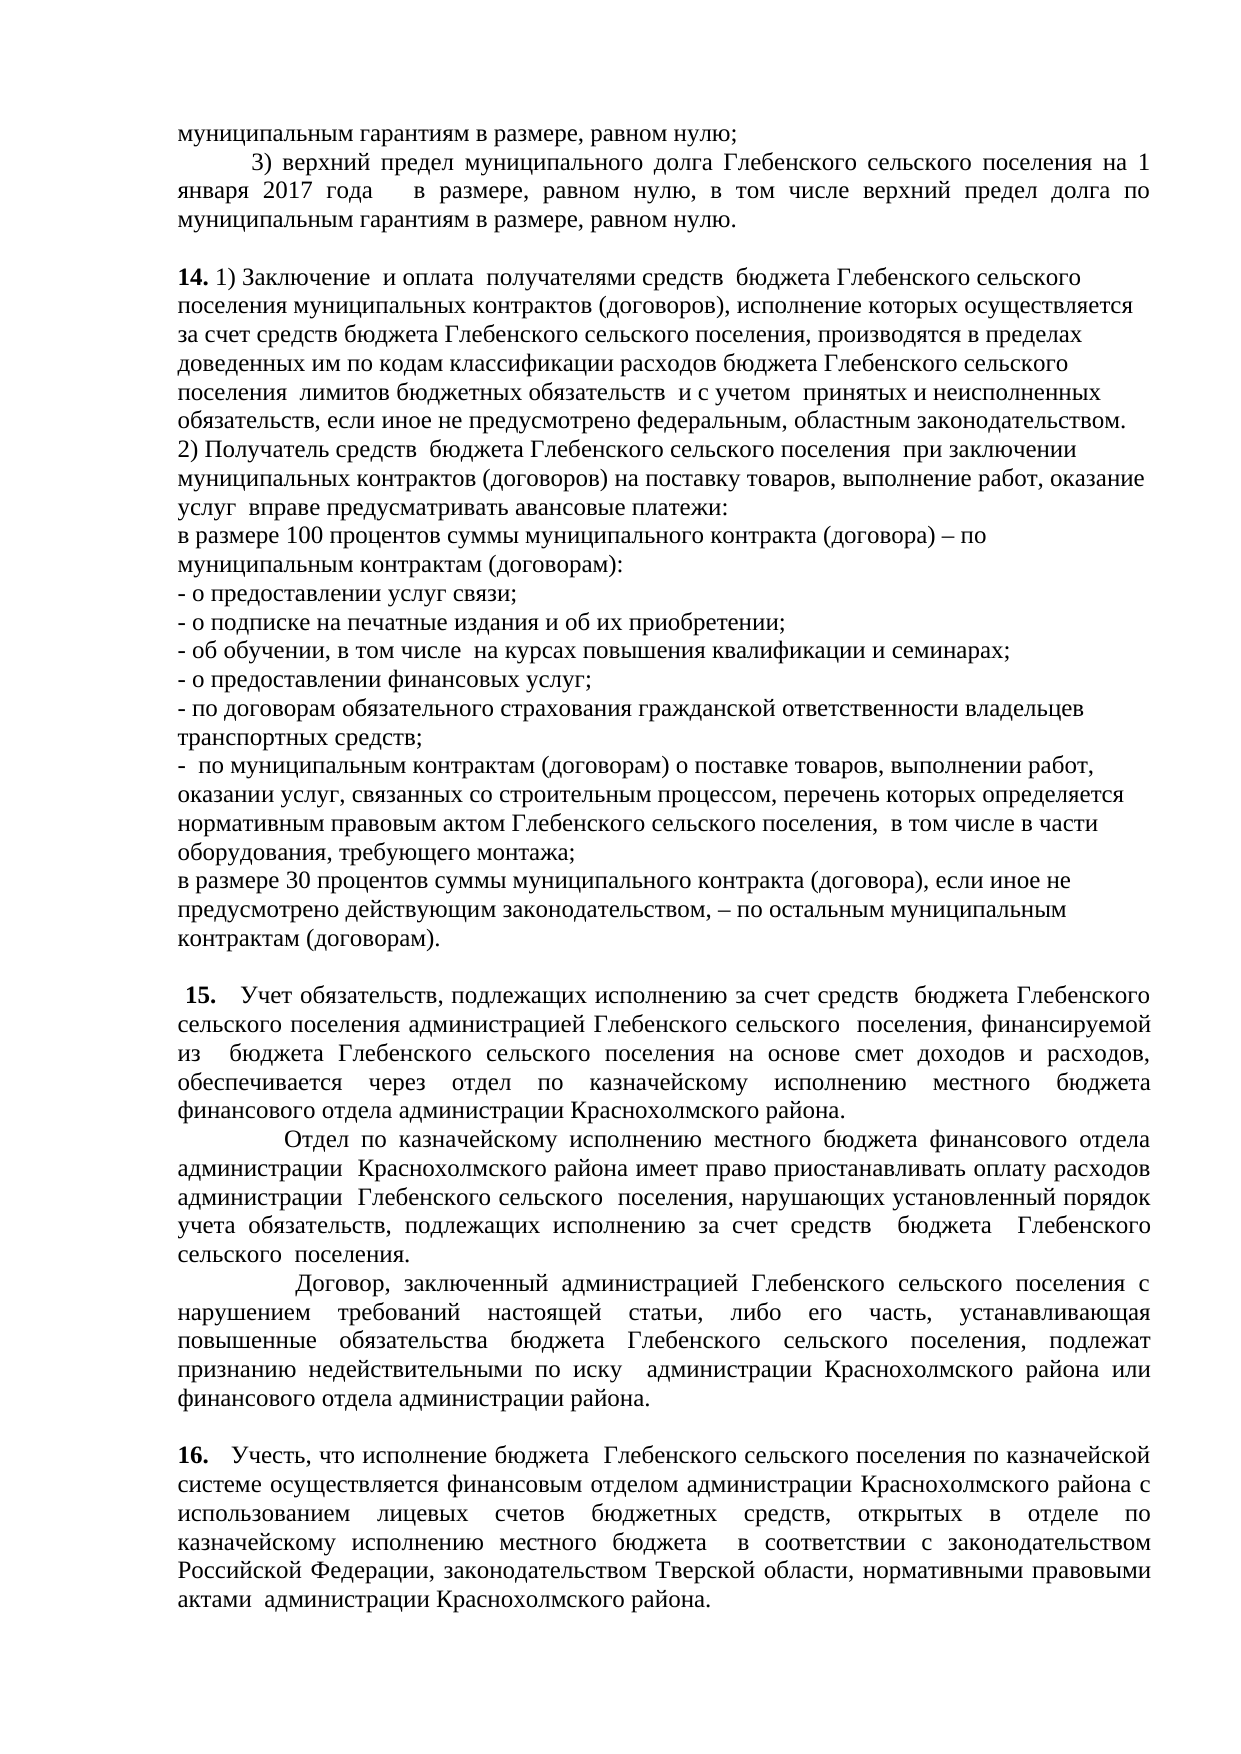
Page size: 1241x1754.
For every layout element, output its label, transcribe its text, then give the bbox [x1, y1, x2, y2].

text Договор, заключенный администрацией Глебенского сельского поселения с нарушением требований настоящей статьи, либо его часть, устанавливающая повышенные обязательства бюджета Глебенского сельского поселения, подлежат признанию недействительными по иску администрации Краснохолмского района или финансового отдела администрации района. [177, 1268, 1152, 1412]
text - о предоставлении услуг связи; [177, 578, 1152, 607]
text - по муниципальным контрактам (договорам) о поставке товаров, выполнении работ, оказании услуг, связанных со строительным процессом, перечень которых определяется нормативным правовым актом Глебенского сельского поселения, в том числе в части оборудования, требующего монтажа; [177, 751, 1152, 866]
text 3) верхний предел муниципального долга Глебенского сельского поселения на 1 января 2017 года в размере, равном нулю, в том числе верхний предел долга по муниципальным гарантиям в размере, равном нулю. [177, 147, 1152, 233]
text 15. Учет обязательств, подлежащих исполнению за счет средств бюджета Глебенского сельского поселения администрацией Глебенского сельского поселения, финансируемой из бюджета Глебенского сельского поселения на основе смет доходов и расходов, обеспечивается через отдел по казначейскому исполнению местного бюджета финансового отдела администрации Краснохолмского района. [177, 981, 1152, 1124]
text - об обучении, в том числе на курсах повышения квалификации и семинарах; [177, 636, 1152, 664]
text - по договорам обязательного страхования гражданской ответственности владельцев транспортных средств; [177, 693, 1152, 751]
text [177, 118, 1152, 147]
text 2) Получатель средств бюджета Глебенского сельского поселения при заключении муниципальных контрактов (договоров) на поставку товаров, выполнение работ, оказание услуг вправе предусматривать авансовые платежи: [177, 434, 1152, 521]
text - о предоставлении финансовых услуг; [177, 664, 1152, 693]
text 14. 1) Заключение и оплата получателями средств бюджета Глебенского сельского поселения муниципальных контрактов (договоров), исполнение которых осуществляется за счет средств бюджета Глебенского сельского поселения, производятся в пределах доведенных им по кодам классификации расходов бюджета Глебенского сельского поселения лимитов бюджетных обязательств и с учетом принятых и неисполненных обязательств, если иное не предусмотрено федеральным, областным законодательством. [177, 262, 1152, 434]
text в размере 100 процентов суммы муниципального контракта (договора) – по муниципальным контрактам (договорам): [177, 521, 1152, 578]
text в размере 30 процентов суммы муниципального контракта (договора), если иное не предусмотрено действующим законодательством, – по остальным муниципальным контрактам (договорам). [177, 866, 1152, 952]
text - о подписке на печатные издания и об их приобретении; [177, 607, 1152, 636]
text 16. Учесть, что исполнение бюджета Глебенского сельского поселения по казначейской системе осуществляется финансовым отделом администрации Краснохолмского района с использованием лицевых счетов бюджетных средств, открытых в отделе по казначейскому исполнению местного бюджета в соответствии с законодательством Российской Федерации, законодательством Тверской области, нормативными правовыми актами администрации Краснохолмского района. [177, 1441, 1152, 1613]
text Отдел по казначейскому исполнению местного бюджета финансового отдела администрации Краснохолмского района имеет право приостанавливать оплату расходов администрации Глебенского сельского поселения, нарушающих установленный порядок учета обязательств, подлежащих исполнению за счет средств бюджета Глебенского сельского поселения. [177, 1124, 1152, 1268]
